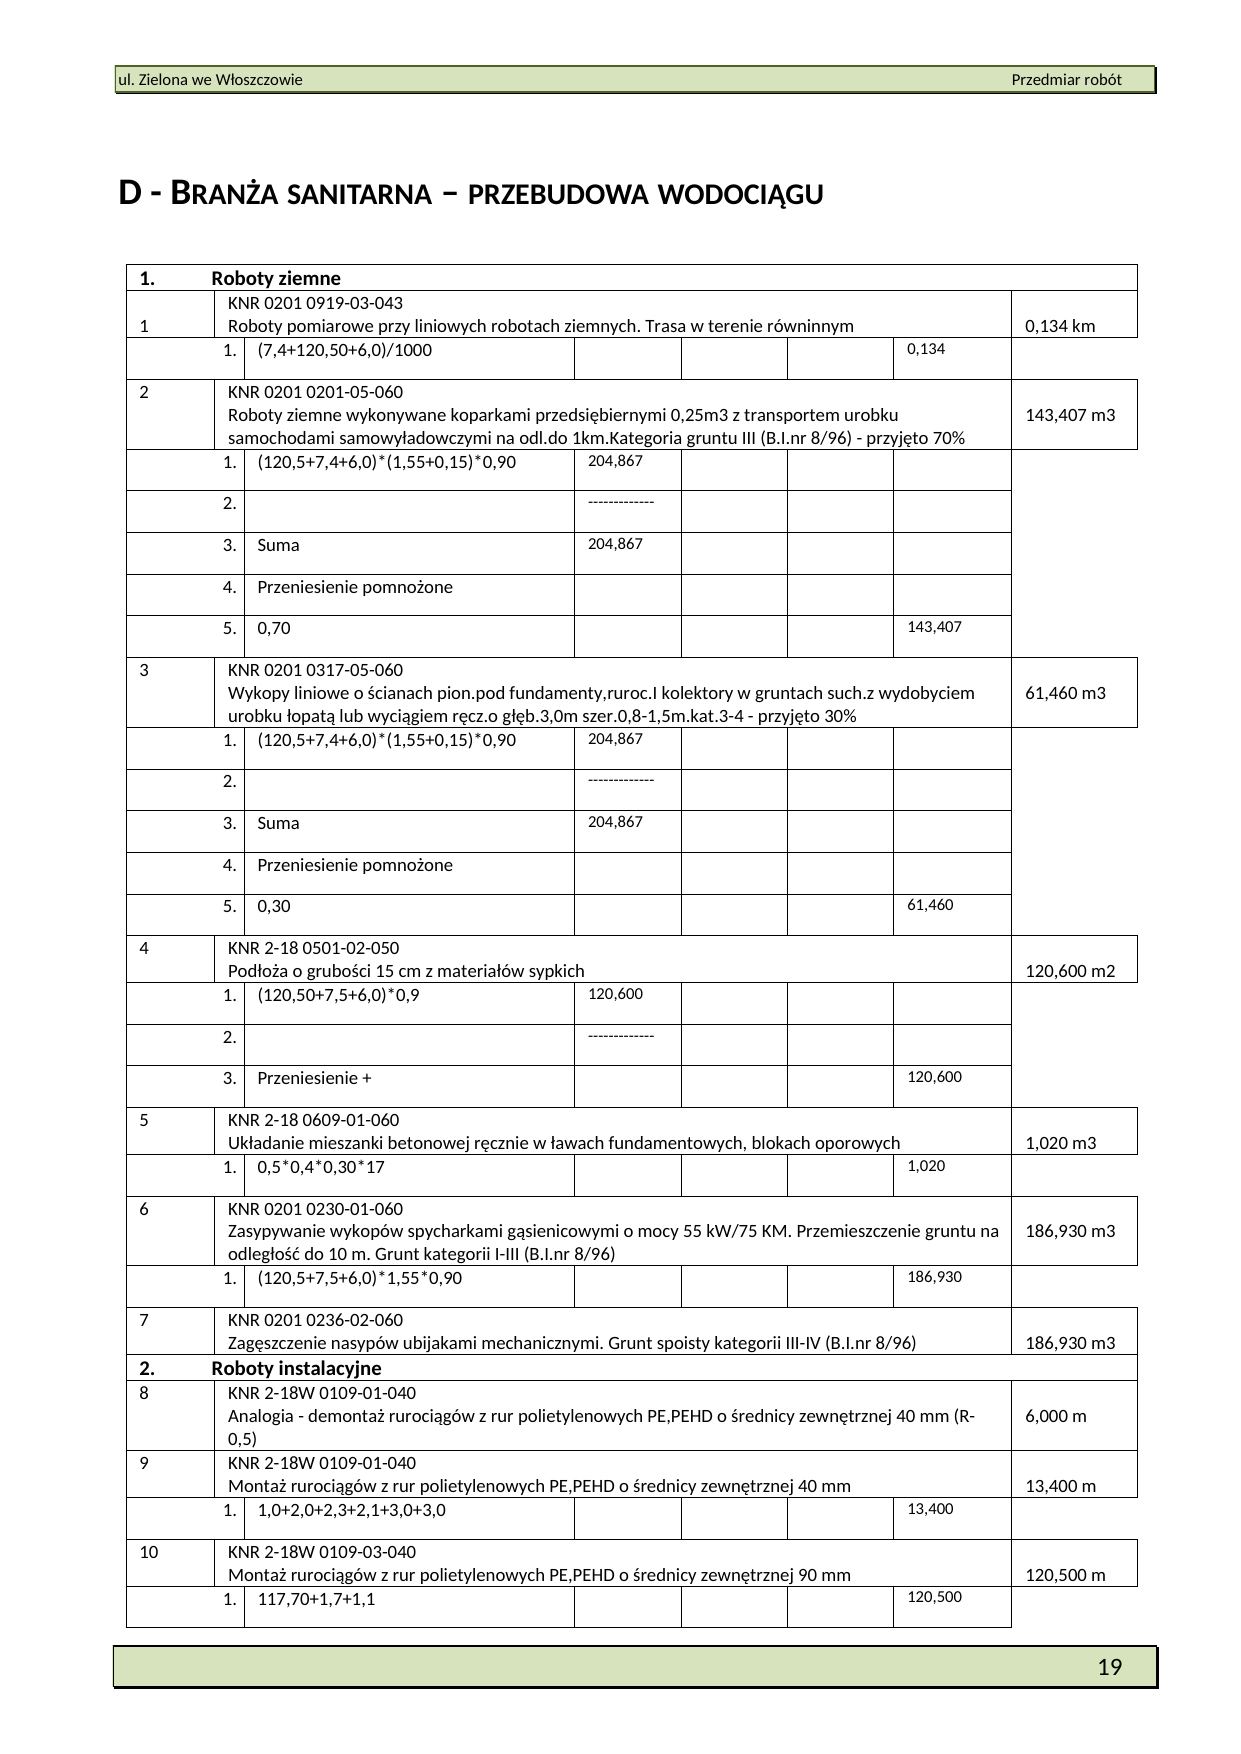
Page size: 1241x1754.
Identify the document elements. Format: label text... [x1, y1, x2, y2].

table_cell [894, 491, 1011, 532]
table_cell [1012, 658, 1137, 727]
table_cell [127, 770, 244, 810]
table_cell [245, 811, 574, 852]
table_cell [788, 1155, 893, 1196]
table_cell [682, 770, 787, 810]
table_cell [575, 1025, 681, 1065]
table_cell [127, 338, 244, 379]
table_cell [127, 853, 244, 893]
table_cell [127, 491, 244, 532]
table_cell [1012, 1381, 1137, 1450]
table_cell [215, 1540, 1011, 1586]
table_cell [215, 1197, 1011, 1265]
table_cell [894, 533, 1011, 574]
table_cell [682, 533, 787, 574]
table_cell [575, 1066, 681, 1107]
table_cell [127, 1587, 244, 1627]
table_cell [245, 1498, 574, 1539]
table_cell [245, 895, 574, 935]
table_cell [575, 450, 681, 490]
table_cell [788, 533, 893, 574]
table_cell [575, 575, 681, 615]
text D - Branża sanitarna – przebudowa wodociągu [118, 168, 1152, 214]
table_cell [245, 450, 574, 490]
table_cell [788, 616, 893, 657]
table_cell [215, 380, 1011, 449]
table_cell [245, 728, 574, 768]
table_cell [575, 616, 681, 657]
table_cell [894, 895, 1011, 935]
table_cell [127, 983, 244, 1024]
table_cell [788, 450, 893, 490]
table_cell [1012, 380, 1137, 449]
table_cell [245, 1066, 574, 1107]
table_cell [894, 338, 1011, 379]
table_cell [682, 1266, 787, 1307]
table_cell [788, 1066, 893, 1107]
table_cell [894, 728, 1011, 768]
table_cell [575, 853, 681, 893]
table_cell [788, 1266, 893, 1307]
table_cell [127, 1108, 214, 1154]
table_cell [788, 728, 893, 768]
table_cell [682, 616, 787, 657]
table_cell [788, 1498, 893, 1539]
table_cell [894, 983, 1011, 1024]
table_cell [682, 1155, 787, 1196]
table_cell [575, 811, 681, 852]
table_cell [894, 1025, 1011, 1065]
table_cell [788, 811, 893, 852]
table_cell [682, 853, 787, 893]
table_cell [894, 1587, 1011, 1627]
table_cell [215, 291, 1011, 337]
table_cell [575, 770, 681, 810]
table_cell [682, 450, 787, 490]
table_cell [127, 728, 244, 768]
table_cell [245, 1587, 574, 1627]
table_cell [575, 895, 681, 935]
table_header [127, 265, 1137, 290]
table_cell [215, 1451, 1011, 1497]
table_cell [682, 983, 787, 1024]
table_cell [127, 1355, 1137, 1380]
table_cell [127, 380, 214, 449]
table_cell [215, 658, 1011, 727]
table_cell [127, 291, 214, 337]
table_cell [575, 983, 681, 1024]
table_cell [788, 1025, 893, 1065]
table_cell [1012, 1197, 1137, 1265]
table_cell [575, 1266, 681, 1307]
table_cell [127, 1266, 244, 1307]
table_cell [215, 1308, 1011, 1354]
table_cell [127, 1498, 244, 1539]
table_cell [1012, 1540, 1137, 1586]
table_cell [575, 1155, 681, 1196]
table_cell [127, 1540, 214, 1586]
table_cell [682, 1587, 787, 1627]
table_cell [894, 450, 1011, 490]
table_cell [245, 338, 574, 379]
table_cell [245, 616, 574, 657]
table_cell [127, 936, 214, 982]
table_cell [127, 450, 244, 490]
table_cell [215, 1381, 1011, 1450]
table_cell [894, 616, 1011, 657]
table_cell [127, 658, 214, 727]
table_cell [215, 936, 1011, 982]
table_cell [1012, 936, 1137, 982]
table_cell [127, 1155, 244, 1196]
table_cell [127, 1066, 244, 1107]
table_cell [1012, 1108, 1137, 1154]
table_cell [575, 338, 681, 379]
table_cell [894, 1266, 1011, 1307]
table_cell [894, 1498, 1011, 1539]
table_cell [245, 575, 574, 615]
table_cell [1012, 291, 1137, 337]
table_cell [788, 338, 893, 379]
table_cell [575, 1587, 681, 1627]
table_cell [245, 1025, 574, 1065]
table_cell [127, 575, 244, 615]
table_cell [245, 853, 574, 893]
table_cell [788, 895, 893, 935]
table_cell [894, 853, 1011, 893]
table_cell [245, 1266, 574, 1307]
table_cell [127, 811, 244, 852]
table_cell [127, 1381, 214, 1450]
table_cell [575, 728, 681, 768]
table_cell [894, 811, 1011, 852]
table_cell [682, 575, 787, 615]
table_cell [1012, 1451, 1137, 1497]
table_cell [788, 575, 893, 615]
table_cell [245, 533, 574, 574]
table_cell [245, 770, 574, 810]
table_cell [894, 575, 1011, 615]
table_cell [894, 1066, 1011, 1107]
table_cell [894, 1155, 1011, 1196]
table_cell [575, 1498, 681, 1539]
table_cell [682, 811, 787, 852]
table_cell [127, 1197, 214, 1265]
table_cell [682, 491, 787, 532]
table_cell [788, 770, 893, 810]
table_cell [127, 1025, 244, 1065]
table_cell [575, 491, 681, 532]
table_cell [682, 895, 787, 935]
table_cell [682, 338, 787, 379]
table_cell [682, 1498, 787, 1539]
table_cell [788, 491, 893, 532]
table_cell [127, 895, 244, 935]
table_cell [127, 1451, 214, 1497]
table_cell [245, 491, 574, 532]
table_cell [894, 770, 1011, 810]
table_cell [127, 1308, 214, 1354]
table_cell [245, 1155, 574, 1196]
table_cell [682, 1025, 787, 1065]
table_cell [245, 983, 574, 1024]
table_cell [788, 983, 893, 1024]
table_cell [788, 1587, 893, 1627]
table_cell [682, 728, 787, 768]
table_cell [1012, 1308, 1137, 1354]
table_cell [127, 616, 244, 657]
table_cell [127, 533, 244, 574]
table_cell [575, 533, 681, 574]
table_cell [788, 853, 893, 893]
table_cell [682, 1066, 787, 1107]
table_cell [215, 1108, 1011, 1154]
